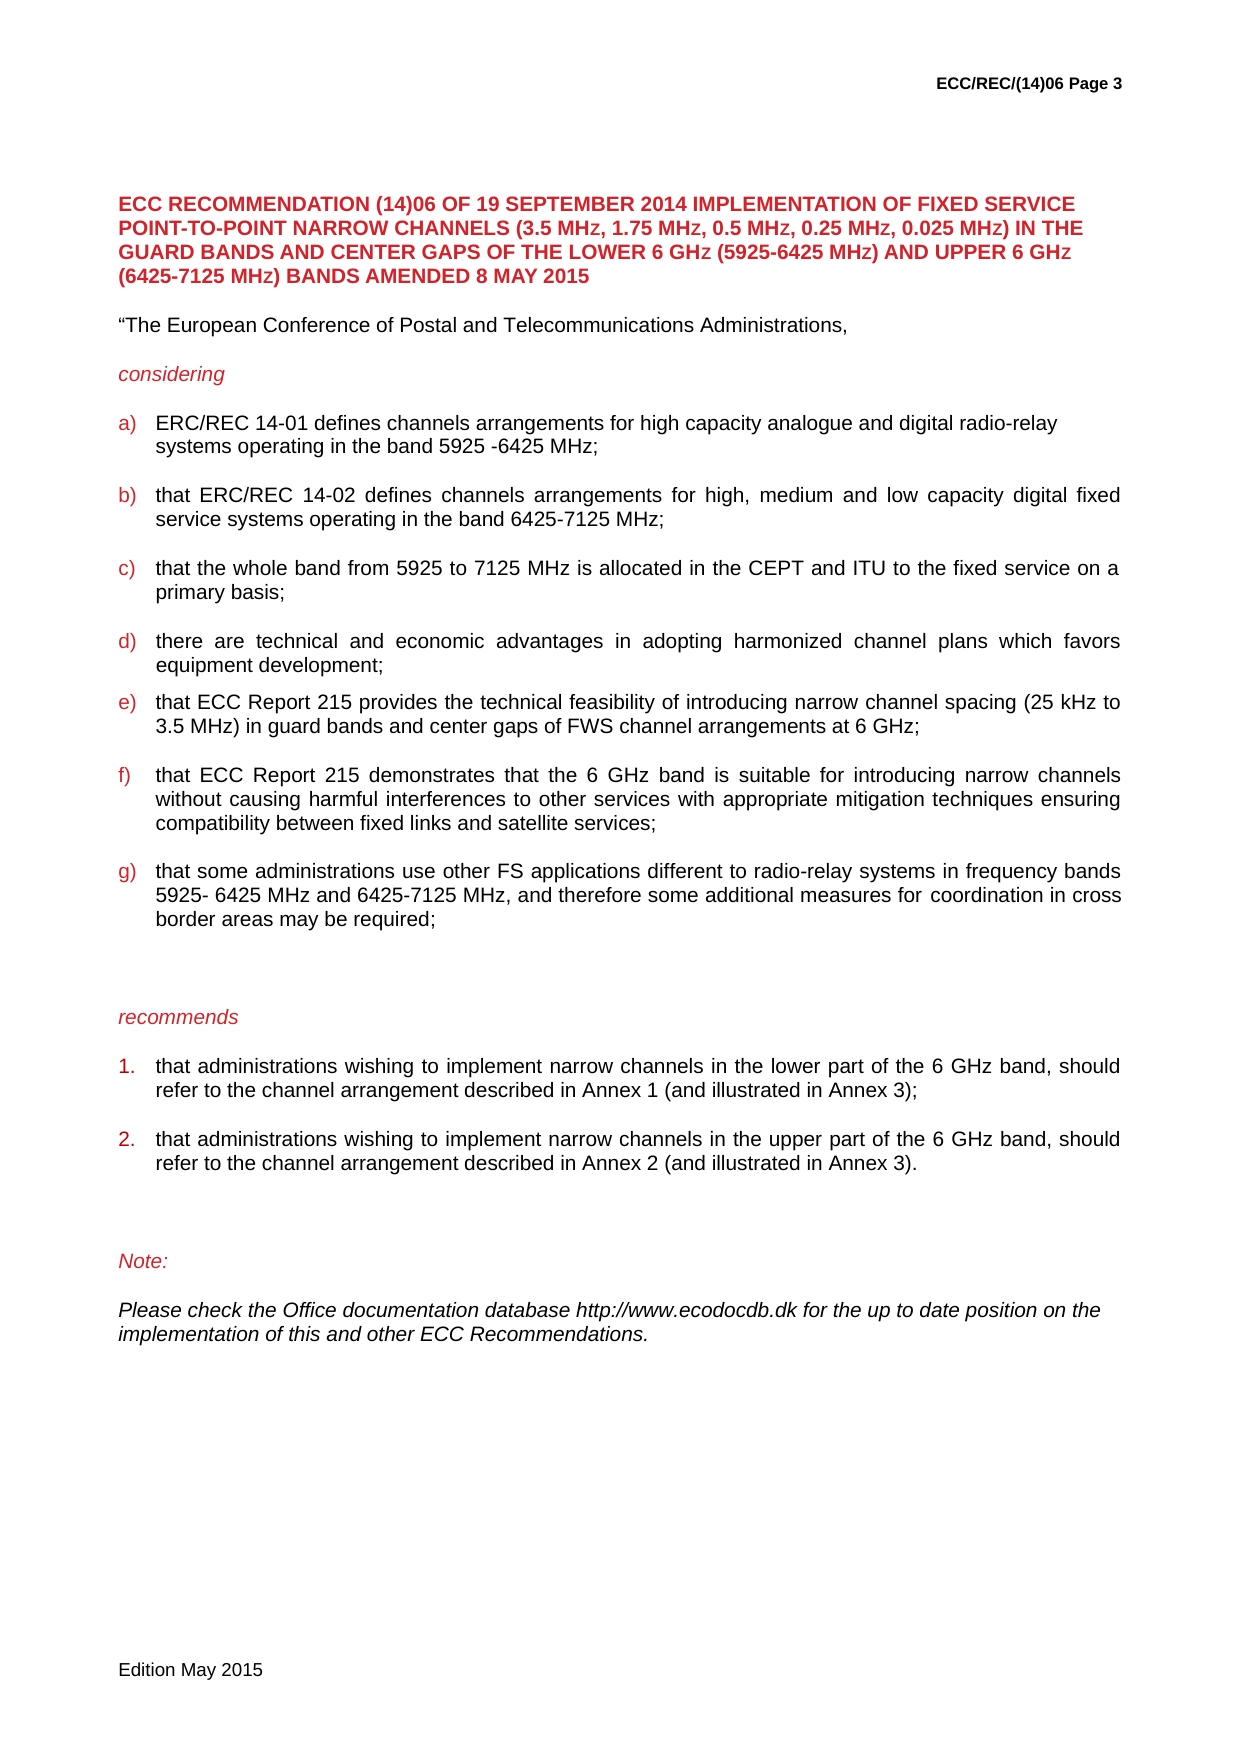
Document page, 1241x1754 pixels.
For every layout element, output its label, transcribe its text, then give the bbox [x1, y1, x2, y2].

text Please check the Office documentation database http://www.ecodocdb.dk for the up to date position on the implementation of this and other Recommendations. [118, 1298, 1122, 1346]
text “The European Conference of Postal and Telecommunications Administrations, [118, 312, 1122, 336]
list that administrations wishing to implement narrow channels in the lower part of the 6 GHz band, should refer to the channel arrangement described in Annex 1 (and illustrated in Annex 3); [118, 1054, 1122, 1102]
subtitle ECC recommendation (14)06 of 19 September 2014 Implementation of Fixed Service Point-to-Point narrow channels (3.5 MHz, 1.75 MHz, 0.5 MHz, 0.25 MHz, 0.025 MHz) in the guard bands and center gaps of the lower 6 GHz (5925-6425 MHz) and upper 6 GHz (6425-7125 MHz) bands Amended 8 May 2015 [118, 192, 1122, 287]
text Note: [118, 1249, 1122, 1273]
list that ERC/REC 14-02 defines channels arrangements for high, medium and low capacity digital fixed service systems operating in the band 6425-7125 MHz; [118, 483, 1122, 531]
list that ECC Report 215 provides the technical feasibility of introducing narrow channel spacing (25 kHz to 3.5 MHz) in guard bands and center gaps of FWS channel arrangements at 6 GHz; [118, 689, 1122, 737]
list that ECC Report 215 demonstrates that the 6 GHz band is suitable for introducing narrow channels without causing harmful interferences to other services with appropriate mitigation techniques ensuring compatibility between fixed links and satellite services; [118, 762, 1122, 834]
list ERC/REC 14-01 defines channels arrangements for high capacity analogue and digital radio-relay systems operating in the band 5925 -6425 MHz; [118, 410, 1122, 458]
text recommends [118, 1005, 1122, 1029]
list there are technical and economic advantages in adopting harmonized channel plans which favors equipment development; [118, 629, 1122, 677]
text considering [118, 361, 1122, 385]
list that administrations wishing to implement narrow channels in the upper part of the 6 GHz band, should refer to the channel arrangement described in Annex 2 (and illustrated in Annex 3). [118, 1127, 1122, 1175]
list that the whole band from 5925 to 7125 MHz is allocated in the CEPT and ITU to the fixed service on a primary basis; [118, 556, 1122, 604]
list that some administrations use other FS applications different to radio-relay systems in frequency bands 5925- 6425 MHz and 6425-7125 MHz, and therefore some additional measures for coordination in cross border areas may be required; [118, 859, 1122, 931]
